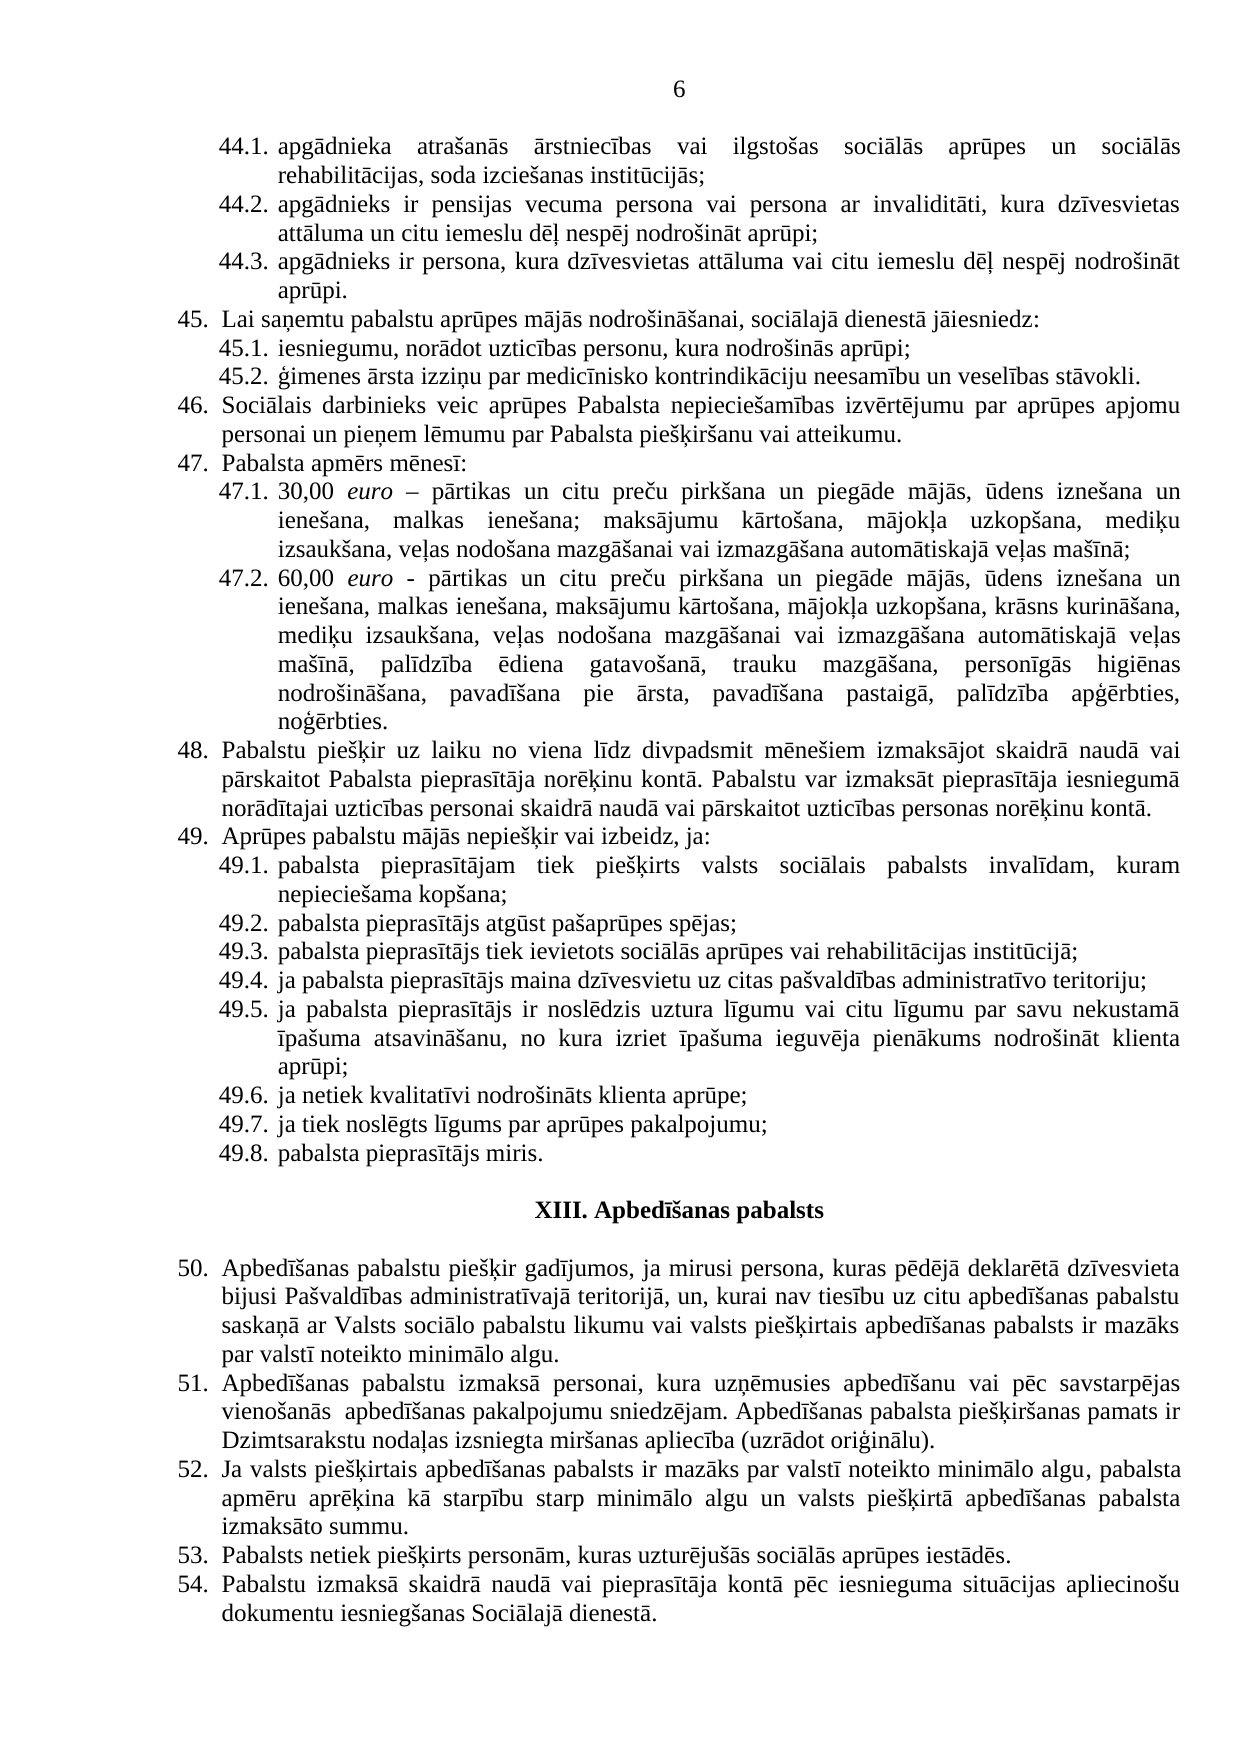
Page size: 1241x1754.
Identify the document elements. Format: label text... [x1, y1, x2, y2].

list Pabalstu izmaksā skaidrā naudā vai pieprasītāja kontā pēc iesnieguma situācijas apliecinošu dokumentu iesniegšanas Sociālajā dienestā. [177, 1569, 1181, 1626]
list Pabalstu piešķir uz laiku no viena līdz divpadsmit mēnešiem izmaksājot skaidrā naudā vai pārskaitot Pabalsta pieprasītāja norēķinu kontā. Pabalstu var izmaksāt pieprasītāja iesniegumā norādītajai uzticības personai skaidrā naudā vai pārskaitot uzticības personas norēķinu kontā. [177, 735, 1181, 821]
list Aprūpes pabalstu mājās nepiešķir vai izbeidz, ja: [177, 821, 1181, 850]
text XIII. Apbedīšanas pabalsts [177, 1195, 1181, 1224]
list ja pabalsta pieprasītājs ir noslēdzis uztura līgumu vai citu līgumu par savu nekustamā īpašuma atsavināšanu, no kura izriet īpašuma ieguvēja pienākums nodrošināt klienta aprūpi; [218, 994, 1181, 1080]
list 60,00 euro - pārtikas un citu preču pirkšana un piegāde mājās, ūdens iznešana un ienešana, malkas ienešana, maksājumu kārtošana, mājokļa uzkopšana, krāsns kurināšana, mediķu izsaukšana, veļas nodošana mazgāšanai vai izmazgāšana automātiskajā veļas mašīnā, palīdzība ēdiena gatavošanā, trauku mazgāšana, personīgās higiēnas nodrošināšana, pavadīšana pie ārsta, pavadīšana pastaigā, palīdzība apģērbties, noģērbties. [218, 563, 1181, 735]
list pabalsta pieprasītājam tiek piešķirts valsts sociālais pabalsts invalīdam, kuram nepieciešama kopšana; [218, 850, 1181, 908]
list Pabalsts netiek piešķirts personām, kuras uzturējušās sociālās aprūpes iestādēs. [177, 1540, 1181, 1569]
list ja pabalsta pieprasītājs maina dzīvesvietu uz citas pašvaldības administratīvo teritoriju; [218, 965, 1181, 994]
list iesniegumu, norādot uzticības personu, kura nodrošinās aprūpi; [218, 333, 1181, 361]
list ja netiek kvalitatīvi nodrošināts klienta aprūpe; [218, 1080, 1181, 1109]
list Lai saņemtu pabalstu aprūpes mājās nodrošināšanai, sociālajā dienestā jāiesniedz: [177, 304, 1181, 333]
list Pabalsta apmērs mēnesī: [177, 448, 1181, 476]
list apgādnieks ir pensijas vecuma persona vai persona ar invaliditāti, kura dzīvesvietas attāluma un citu iemeslu dēļ nespēj nodrošināt aprūpi; [218, 189, 1181, 246]
list pabalsta pieprasītājs miris. [218, 1138, 1181, 1166]
list pabalsta pieprasītājs tiek ievietots sociālās aprūpes vai rehabilitācijas institūcijā; [218, 936, 1181, 965]
list ja tiek noslēgts līgums par aprūpes pakalpojumu; [218, 1109, 1181, 1138]
list Ja valsts piešķirtais apbedīšanas pabalsts ir mazāks par valstī noteikto minimālo algu, pabalsta apmēru aprēķina kā starpību starp minimālo algu un valsts piešķirtā apbedīšanas pabalsta izmaksāto summu. [177, 1454, 1181, 1540]
list ģimenes ārsta izziņu par medicīnisko kontrindikāciju neesamību un veselības stāvokli. [218, 361, 1181, 390]
list apgādnieka atrašanās ārstniecības vai ilgstošas sociālās aprūpes un sociālās rehabilitācijas, soda izciešanas institūcijās; [218, 131, 1181, 189]
list Apbedīšanas pabalstu izmaksā personai, kura uzņēmusies apbedīšanu vai pēc savstarpējas vienošanās apbedīšanas pakalpojumu sniedzējam. Apbedīšanas pabalsta piešķiršanas pamats ir Dzimtsarakstu nodaļas izsniegta miršanas apliecība (uzrādot oriģinālu). [177, 1368, 1181, 1454]
list Sociālais darbinieks veic aprūpes Pabalsta nepieciešamības izvērtējumu par aprūpes apjomu personai un pieņem lēmumu par Pabalsta piešķiršanu vai atteikumu. [177, 390, 1181, 448]
list 30,00 euro – pārtikas un citu preču pirkšana un piegāde mājās, ūdens iznešana un ienešana, malkas ienešana; maksājumu kārtošana, mājokļa uzkopšana, mediķu izsaukšana, veļas nodošana mazgāšanai vai izmazgāšana automātiskajā veļas mašīnā; [218, 476, 1181, 563]
list Apbedīšanas pabalstu piešķir gadījumos, ja mirusi persona, kuras pēdējā deklarētā dzīvesvieta bijusi Pašvaldības administratīvajā teritorijā, un, kurai nav tiesību uz citu apbedīšanas pabalstu saskaņā ar Valsts sociālo pabalstu likumu vai valsts piešķirtais apbedīšanas pabalsts ir mazāks par valstī noteikto minimālo algu. [177, 1253, 1181, 1368]
list apgādnieks ir persona, kura dzīvesvietas attāluma vai citu iemeslu dēļ nespēj nodrošināt aprūpi. [218, 246, 1181, 304]
list pabalsta pieprasītājs atgūst pašaprūpes spējas; [218, 908, 1181, 936]
